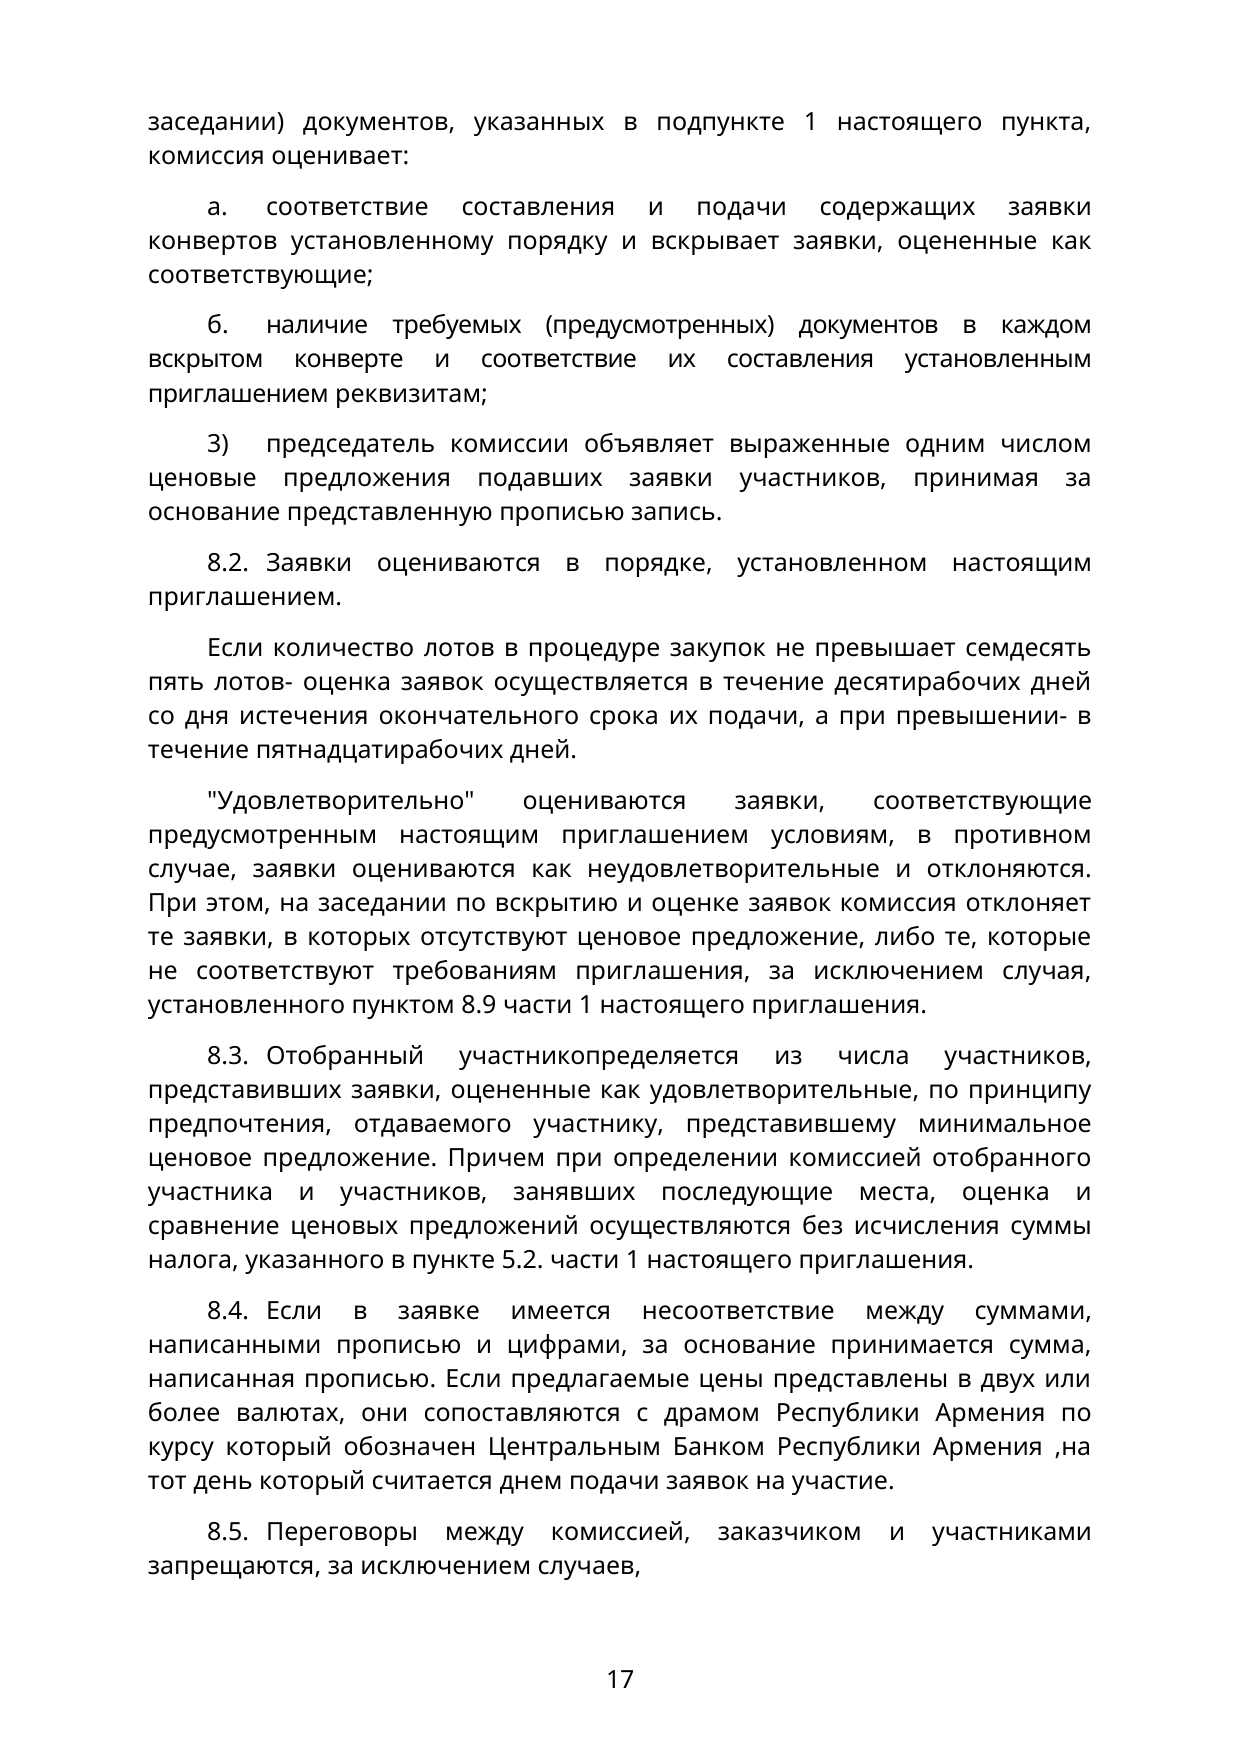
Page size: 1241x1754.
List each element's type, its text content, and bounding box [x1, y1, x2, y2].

text 3) председатель комиссии объявляет выраженные одним числом ценовые предложения подавших заявки участников, принимая за основание представленную прописью запись. [148, 426, 1092, 528]
text 8.5. Переговоры между комиссией, заказчиком и участниками запрещаются, за исключением случаев, [148, 1514, 1092, 1582]
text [148, 103, 1092, 172]
text Если количество лотов в процедуре закупок не превышает семдесять пять лотов- оценка заявок осуществляется в течение десятирабочих дней со дня истечения окончательного срока их подачи, а при превышении- в течение пятнадцатирабочих дней. [148, 629, 1092, 766]
text б. наличие требуемых (предусмотренных) документов в каждом вскрытом конверте и соответствие их составления установленным приглашением реквизитам; [148, 307, 1092, 409]
text а. соответствие составления и подачи содержащих заявки конвертов установленному порядку и вскрывает заявки, оцененные как соответствующие; [148, 188, 1092, 290]
text "Удовлетворительно" оцениваются заявки, соответствующие предусмотренным настоящим приглашением условиям, в противном случае, заявки оцениваются как неудовлетворительные и отклоняются. При этом, на заседании по вскрытию и оценке заявок комиссия отклоняет те заявки, в которых отсутствуют ценовое предложение, либо те, которые не соответствуют требованиям приглашения, за исключением случая, установленного пунктом 8.9 части 1 настоящего приглашения. [148, 782, 1092, 1021]
text 8.4. Если в заявке имеется несоответствие между суммами, написанными прописью и цифрами, за основание принимается сумма, написанная прописью. Если предлагаемые цены представлены в двух или более валютах, они сопоставляются с драмом Республики Армения по курсу который обозначен Центральным Банком Республики Армения ,на тот день который считается днем подачи заявок на участие. [148, 1293, 1092, 1497]
text 8.2. Заявки оцениваются в порядке, установленном настоящим приглашением. [148, 545, 1092, 613]
text 8.3. Отобранный участникопределяется из числа участников, представивших заявки, оцененные как удовлетворительные, по принципу предпочтения, отдаваемого участнику, представившему минимальное ценовое предложение. Причем при определении комиссией отобранного участника и участников, занявших последующие места, оценка и сравнение ценовых предложений осуществляются без исчисления суммы налога, указанного в пункте 5.2. части 1 настоящего приглашения. [148, 1038, 1092, 1276]
